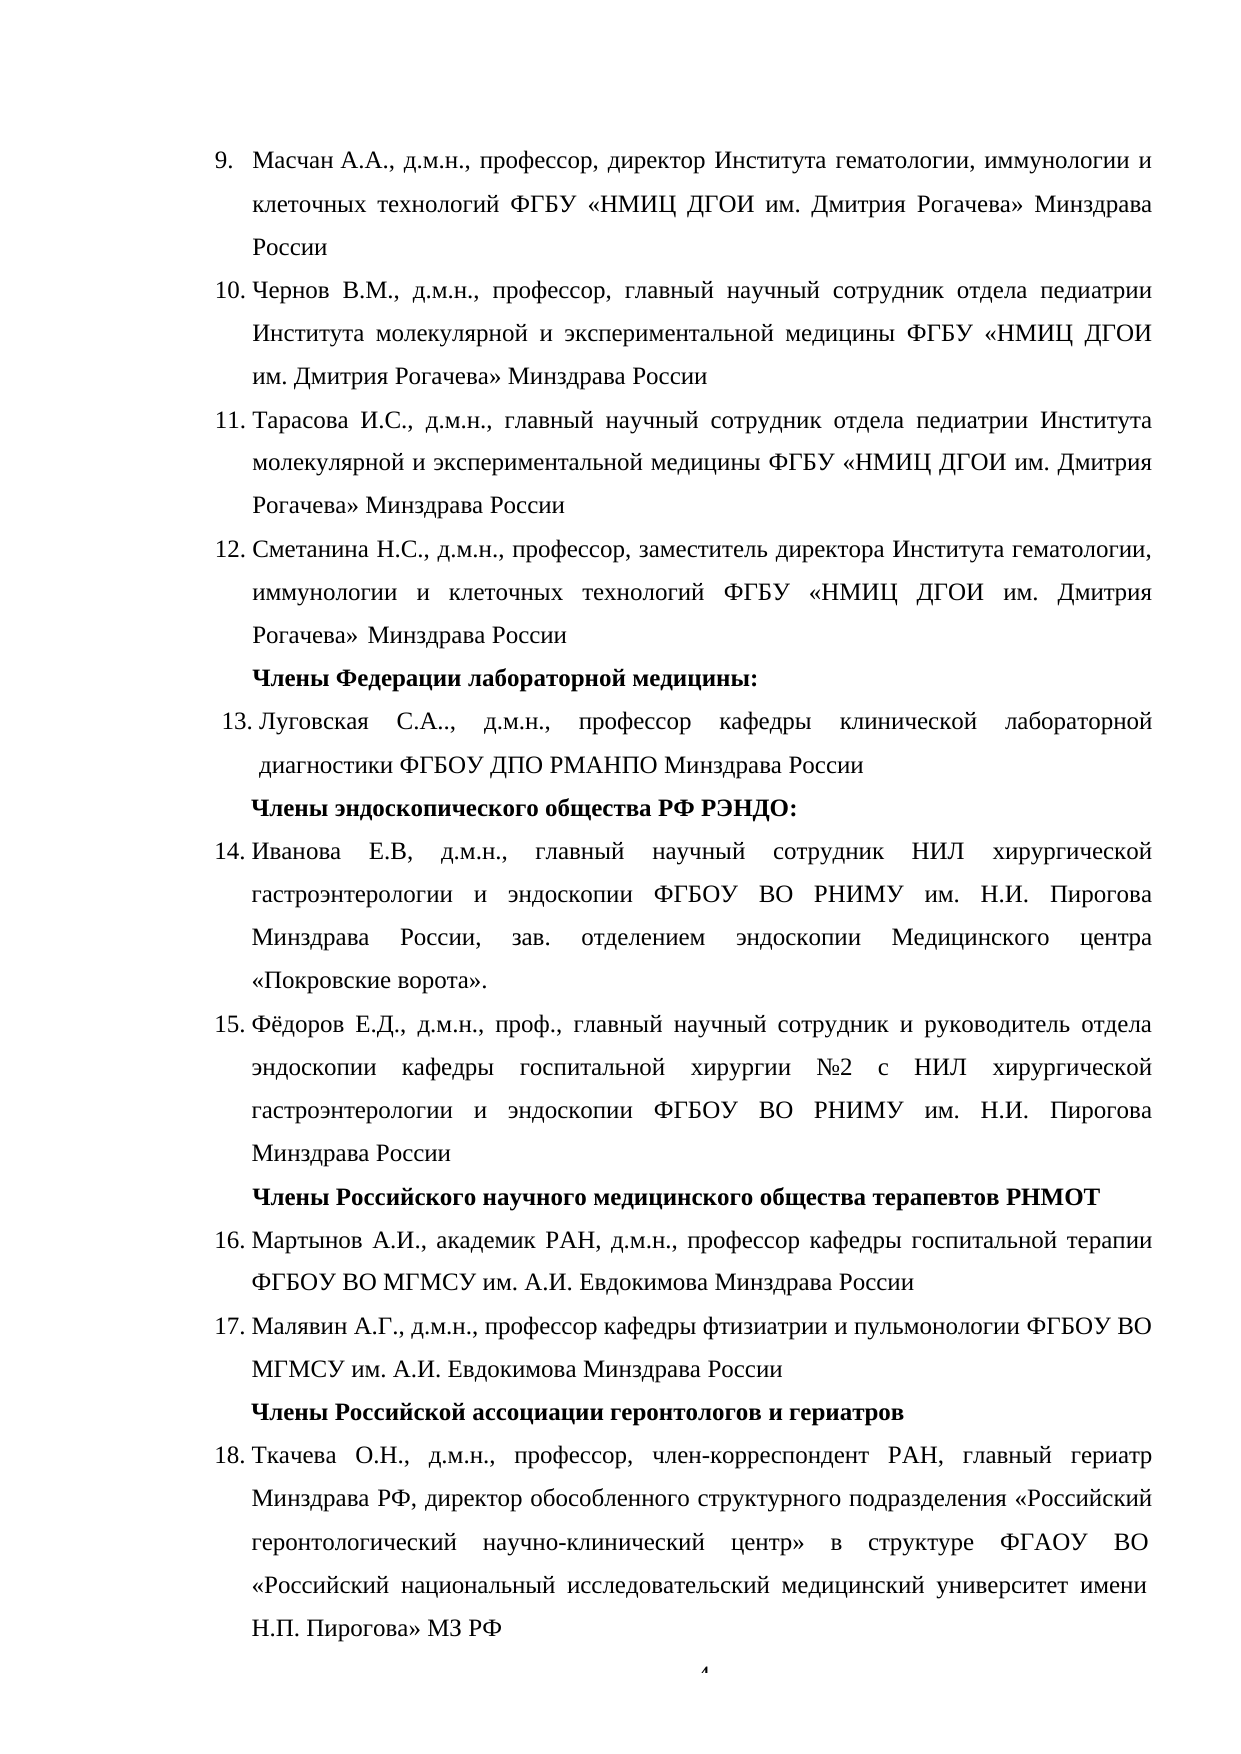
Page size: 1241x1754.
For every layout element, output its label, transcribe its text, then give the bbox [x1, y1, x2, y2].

list Малявин А.Г., д.м.н., профессор кафедры фтизиатрии и пульмонологии ФГБОУ ВО МГМСУ им. А.И. Евдокимова Минздрава России [214, 1311, 1152, 1383]
list Мартынов А.И., академик РАН, д.м.н., профессор кафедры госпитальной терапии ФГБОУ ВО МГМСУ им. А.И. Евдокимова Минздрава России [214, 1225, 1152, 1296]
list Чернов В.М., д.м.н., профессор, главный научный сотрудник отдела педиатрии Института молекулярной и экспериментальной медицины ФГБУ «НМИЦ ДГОИ им. Дмитрия Рогачева» Минздрава России [214, 275, 1152, 390]
list Тарасова И.С., д.м.н., главный научный сотрудник отдела педиатрии Института молекулярной и экспериментальной медицины ФГБУ «НМИЦ ДГОИ им. Дмитрия Рогачева» Минздрава России [214, 405, 1152, 519]
text Члены Российского научного медицинского общества терапевтов РНМОТ [252, 1182, 1163, 1210]
list Масчан А.А., д.м.н., профессор, директор Института гематологии, иммунологии и клеточных технологий ФГБУ «НМИЦ ДГОИ им. Дмитрия Рогачева» Минздрава России [214, 146, 1152, 261]
text Члены эндоскопического общества РФ РЭНДО: [251, 793, 1163, 822]
list Иванова Е.В, д.м.н., главный научный сотрудник НИЛ хирургической гастроэнтерологии и эндоскопии ФГБОУ ВО РНИМУ им. Н.И. Пирогова Минздрава России, зав. отделением эндоскопии Медицинского центра «Покровские ворота». [214, 836, 1152, 994]
list Луговская С.А.., д.м.н., профессор кафедры клинической лабораторной диагностики ФГБОУ ДПО РМАНПО Минздрава России [221, 706, 1152, 778]
text «Российский национальный исследовательский медицинский университет имени Н.П. Пирогова» МЗ РФ [251, 1570, 1163, 1642]
list Сметанина Н.С., д.м.н., профессор, заместитель директора Института гематологии, иммунологии и клеточных технологий ФГБУ «НМИЦ ДГОИ им. Дмитрия Рогачева» Минздрава России [214, 534, 1152, 649]
list Ткачева О.Н., д.м.н., профессор, член-корреспондент РАН, главный гериатр Минздрава РФ, директор обособленного структурного подразделения «Российский геронтологический научно-клинический центр» в структуре ФГАОУ ВО [214, 1440, 1152, 1555]
text Члены Федерации лабораторной медицины: [252, 663, 1163, 692]
text Члены Российской ассоциации геронтологов и гериатров [251, 1397, 1163, 1426]
list Фёдоров Е.Д., д.м.н., проф., главный научный сотрудник и руководитель отдела эндоскопии кафедры госпитальной хирургии №2 с НИЛ хирургической гастроэнтерологии и эндоскопии ФГБОУ ВО РНИМУ им. Н.И. Пирогова Минздрава России [214, 1009, 1152, 1167]
